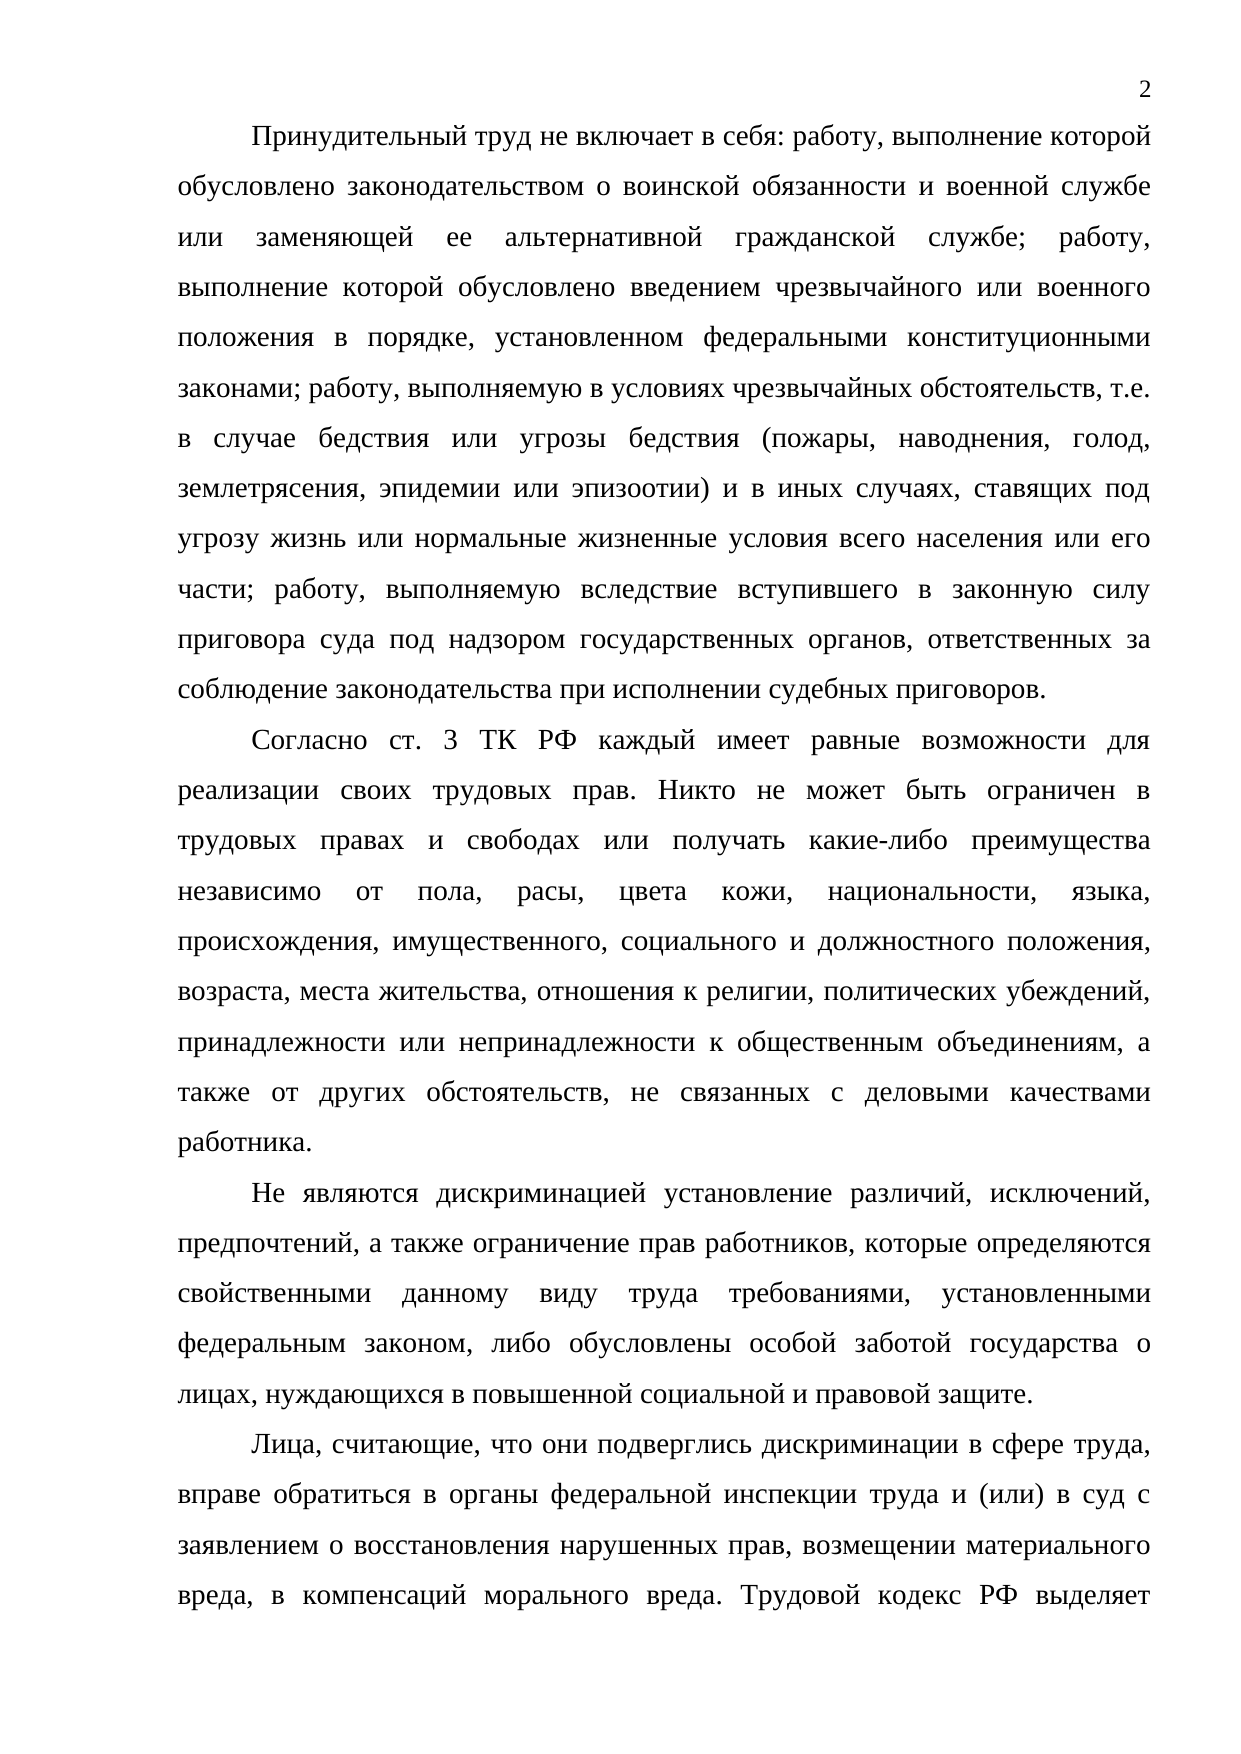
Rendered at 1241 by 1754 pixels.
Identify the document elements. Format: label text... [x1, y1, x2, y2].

text Принудительный труд не включает в себя: работу, выполнение которой обусловлено законодательством о воинской обязанности и военной службе или заменяющей ее альтернативной гражданской службе; работу, выполнение которой обусловлено введением чрезвычайного или военного положения в порядке, установленном федеральными конституционными законами; работу, выполняемую в условиях чрезвычайных обстоятельств, т.е. в случае бедствия или угрозы бедствия (пожары, наводнения, голод, землетрясения, эпидемии или эпизоотии) и в иных случаях, ставящих под угрозу жизнь или нормальные жизненные условия всего населения или его части; работу, выполняемую вследствие вступившего в законную силу приговора суда под надзором государственных органов, ответственных за соблюдение законодательства при исполнении судебных приговоров. [177, 118, 1152, 705]
text Согласно ст. 3 ТК РФ каждый имеет равные возможности для реализации своих трудовых прав. Никто не может быть ограничен в трудовых правах и свободах или получать какие-либо преимущества независимо от пола, расы, цвета кожи, национальности, языка, происхождения, имущественного, социального и должностного положения, возраста, места жительства, отношения к религии, политических убеждений, принадлежности или непринадлежности к общественным объединениям, а также от других обстоятельств, не связанных с деловыми качествами работника. [177, 722, 1152, 1158]
text Не являются дискриминацией установление различий, исключений, предпочтений, а также ограничение прав работников, которые определяются свойственными данному виду труда требованиями, установленными федеральным законом, либо обусловлены особой заботой государства о лицах, нуждающихся в повышенной социальной и правовой защите. [177, 1175, 1152, 1409]
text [177, 1426, 1152, 1611]
